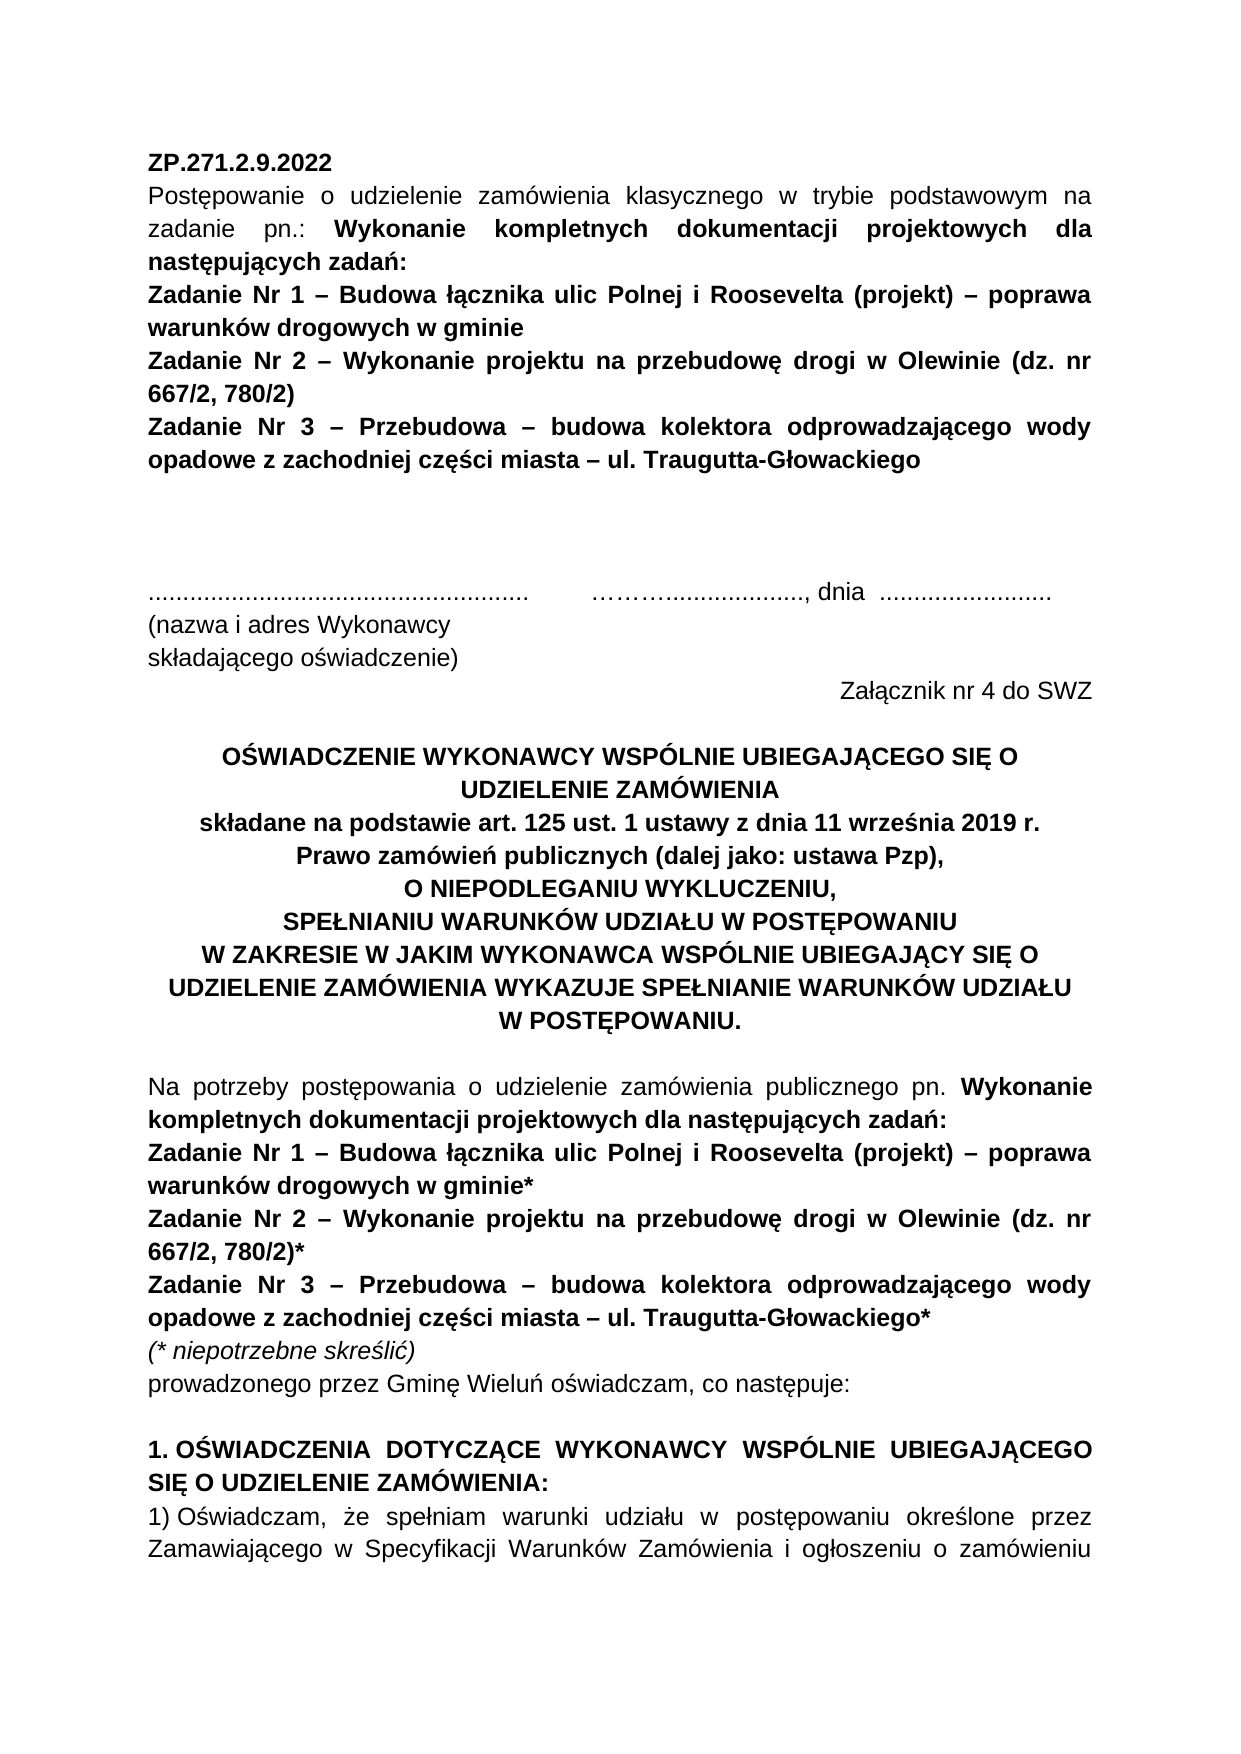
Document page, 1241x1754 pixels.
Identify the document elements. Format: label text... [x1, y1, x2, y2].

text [148, 1501, 1093, 1563]
text O NIEPODLEGANIU WYKLUCZENIU, [148, 874, 1093, 903]
text Zadanie Nr 2 – Wykonanie projektu na przebudowę drogi w Olewinie (dz. nr 667/2, 780/2)* [148, 1204, 1093, 1266]
text Zadanie Nr 3 – Przebudowa – budowa kolektora odprowadzającego wody opadowe z zachodniej części miasta – ul. Traugutta-Głowackiego* [148, 1270, 1093, 1332]
text składającego oświadczenie) [148, 643, 1093, 672]
text (nazwa i adres Wykonawcy [148, 610, 1093, 639]
text prowadzonego przez Gminę Wieluń oświadczam, co następuje: [148, 1369, 1093, 1398]
text W ZAKRESIE W JAKIM WYKONAWCA WSPÓLNIE UBIEGAJĄCY SIĘ O UDZIELENIE ZAMÓWIENIA WYKAZUJE SPEŁNIANIE WARUNKÓW UDZIAŁU W POSTĘPOWANIU. [148, 940, 1093, 1035]
text ZP.271.2.9.2022 [148, 148, 1093, 176]
text Zadanie Nr 1 – Budowa łącznika ulic Polnej i Roosevelta (projekt) – poprawa warunków drogowych w gminie [148, 280, 1093, 341]
text SPEŁNIANIU WARUNKÓW UDZIAŁU W POSTĘPOWANIU [148, 907, 1093, 936]
text Zadanie Nr 1 – Budowa łącznika ulic Polnej i Roosevelta (projekt) – poprawa warunków drogowych w gminie* [148, 1138, 1093, 1200]
text Na potrzeby postępowania o udzielenie zamówienia publicznego pn. Wykonanie kompletnych dokumentacji projektowych dla następujących zadań: [148, 1072, 1093, 1134]
text OŚWIADCZENIE WYKONAWCY WSPÓLNIE UBIEGAJĄCEGO SIĘ O UDZIELENIE ZAMÓWIENIA [148, 742, 1093, 804]
text Zadanie Nr 2 – Wykonanie projektu na przebudowę drogi w Olewinie (dz. nr 667/2, 780/2) [148, 346, 1093, 407]
text Prawo zamówień publicznych (dalej jako: ustawa Pzp), [148, 841, 1093, 870]
text Postępowanie o udzielenie zamówienia klasycznego w trybie podstawowym na zadanie pn.: Wykonanie kompletnych dokumentacji projektowych dla następujących zadań: [148, 181, 1093, 275]
text Załącznik nr 4 do SWZ [668, 676, 1093, 705]
text składane na podstawie art. 125 ust. 1 ustawy z dnia 11 września 2019 r. [148, 808, 1093, 837]
text 1. OŚWIADCZENIA DOTYCZĄCE WYKONAWCY WSPÓLNIE UBIEGAJĄCEGO SIĘ O UDZIELENIE ZAMÓWIENIA: [148, 1435, 1093, 1497]
text (* niepotrzebne skreślić) [148, 1336, 1093, 1365]
text Zadanie Nr 3 – Przebudowa – budowa kolektora odprowadzającego wody opadowe z zachodniej części miasta – ul. Traugutta-Głowackiego [148, 412, 1093, 473]
text ....................................................... ………...................., dnia ......................... [148, 577, 1093, 606]
